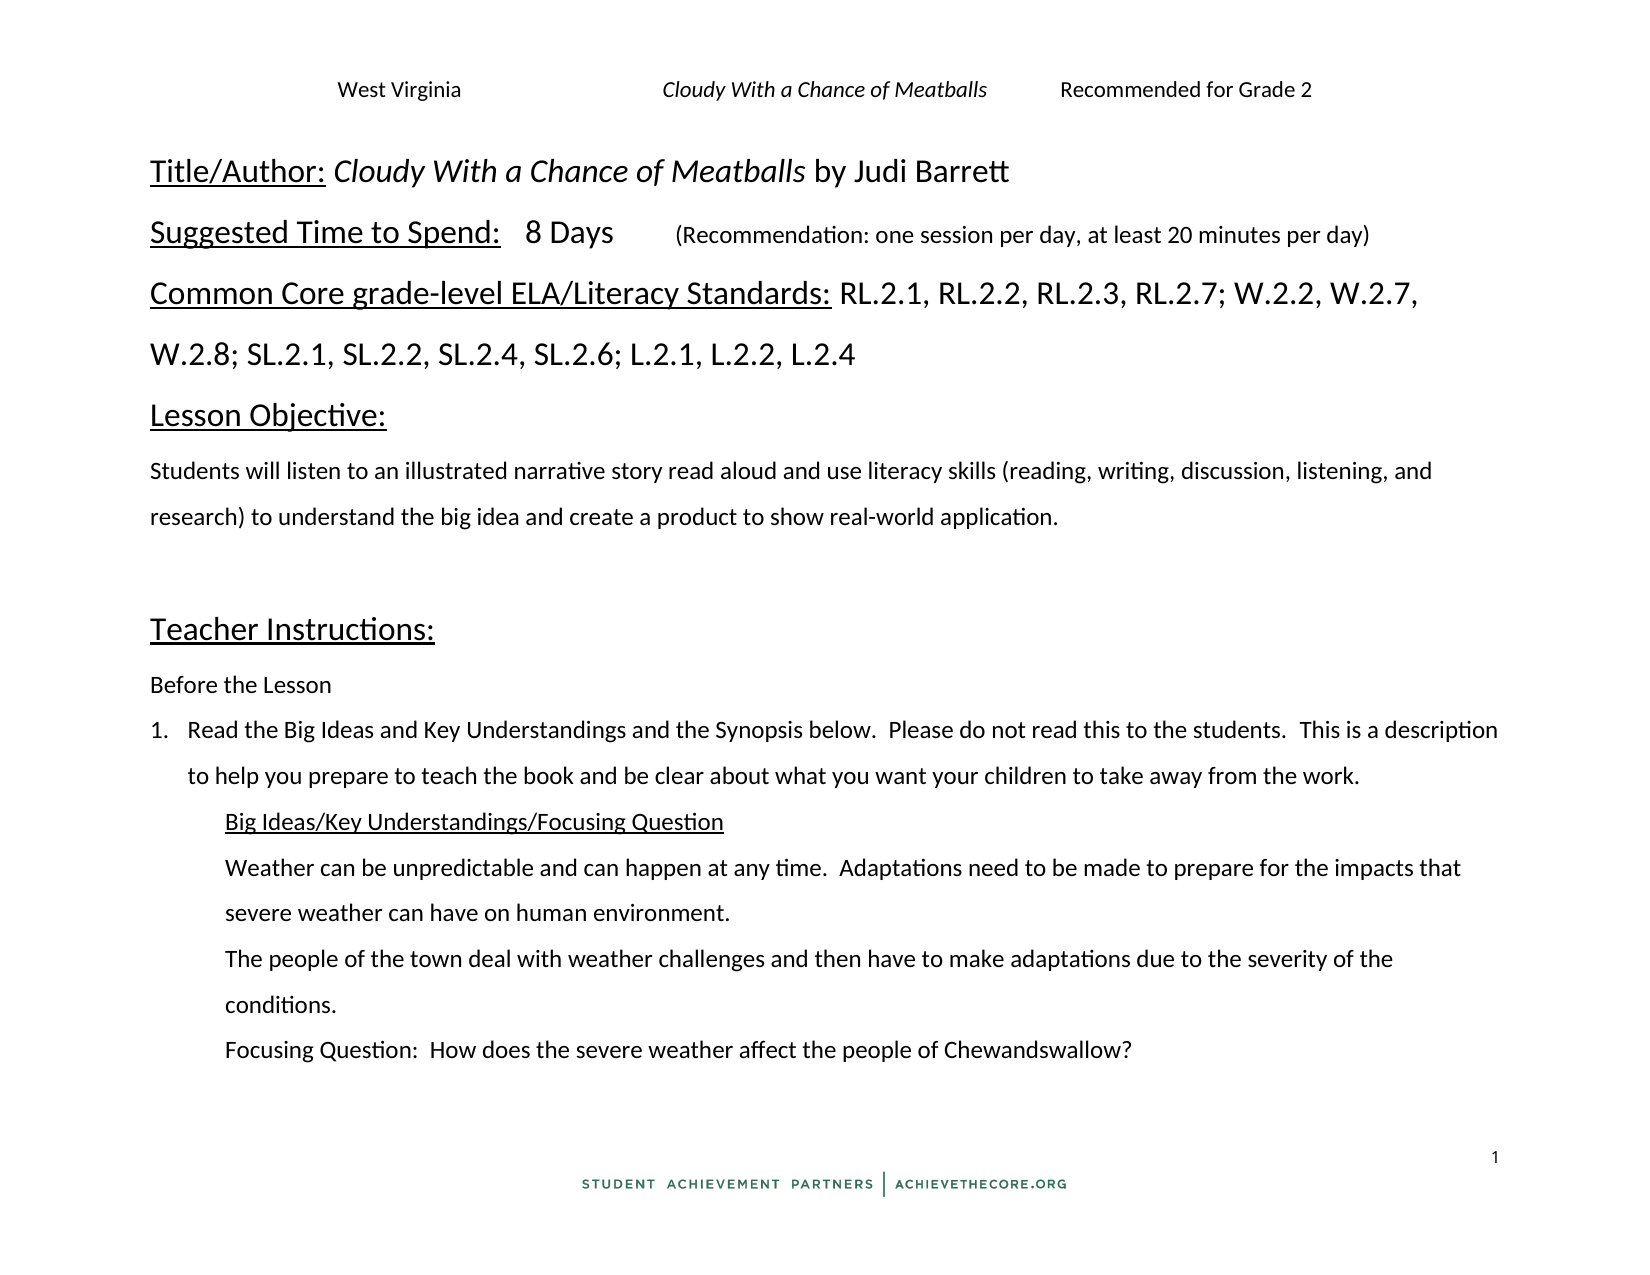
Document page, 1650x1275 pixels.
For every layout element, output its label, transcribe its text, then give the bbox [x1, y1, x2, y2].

text Big Ideas/Key Understandings/Focusing Question [150, 806, 1500, 836]
text Teacher Instructions: [150, 608, 1500, 648]
text Focusing Question: How does the severe weather affect the people of Chewandswallow? [225, 1034, 1500, 1065]
text Before the Lesson [150, 669, 1500, 699]
text The people of the town deal with weather challenges and then have to make adaptations due to the severity of the conditions. [225, 943, 1500, 1019]
text Common Core grade-level ELA/Literacy Standards: RL.2.1, RL.2.2, RL.2.3, RL.2.7; W.2.2, W.2.7, W.2.8; SL.2.1, SL.2.2, SL.2.4, SL.2.6; L.2.1, L.2.2, L.2.4 [150, 272, 1500, 374]
text Suggested Time to Spend: 8 Days (Recommendation: one session per day, at least 20 minutes per day) [150, 211, 1500, 252]
text Students will listen to an illustrated narrative story read aloud and use literacy skills (reading, writing, discussion, listening, and research) to understand the big idea and create a product to show real-world application. [150, 455, 1500, 531]
picture [571, 1168, 1079, 1200]
text Weather can be unpredictable and can happen at any time. Adaptations need to be made to prepare for the impacts that severe weather can have on human environment. [225, 852, 1500, 928]
text Lesson Objective: [150, 394, 1500, 435]
list Read the Big Ideas and Key Understandings and the Synopsis below. Please do not read this to the students. This is a description to help you prepare to teach the book and be clear about what you want your children to take away from the work. [150, 714, 1500, 791]
text Title/Author: Cloudy With a Chance of Meatballs by Judi Barrett [150, 150, 1500, 191]
